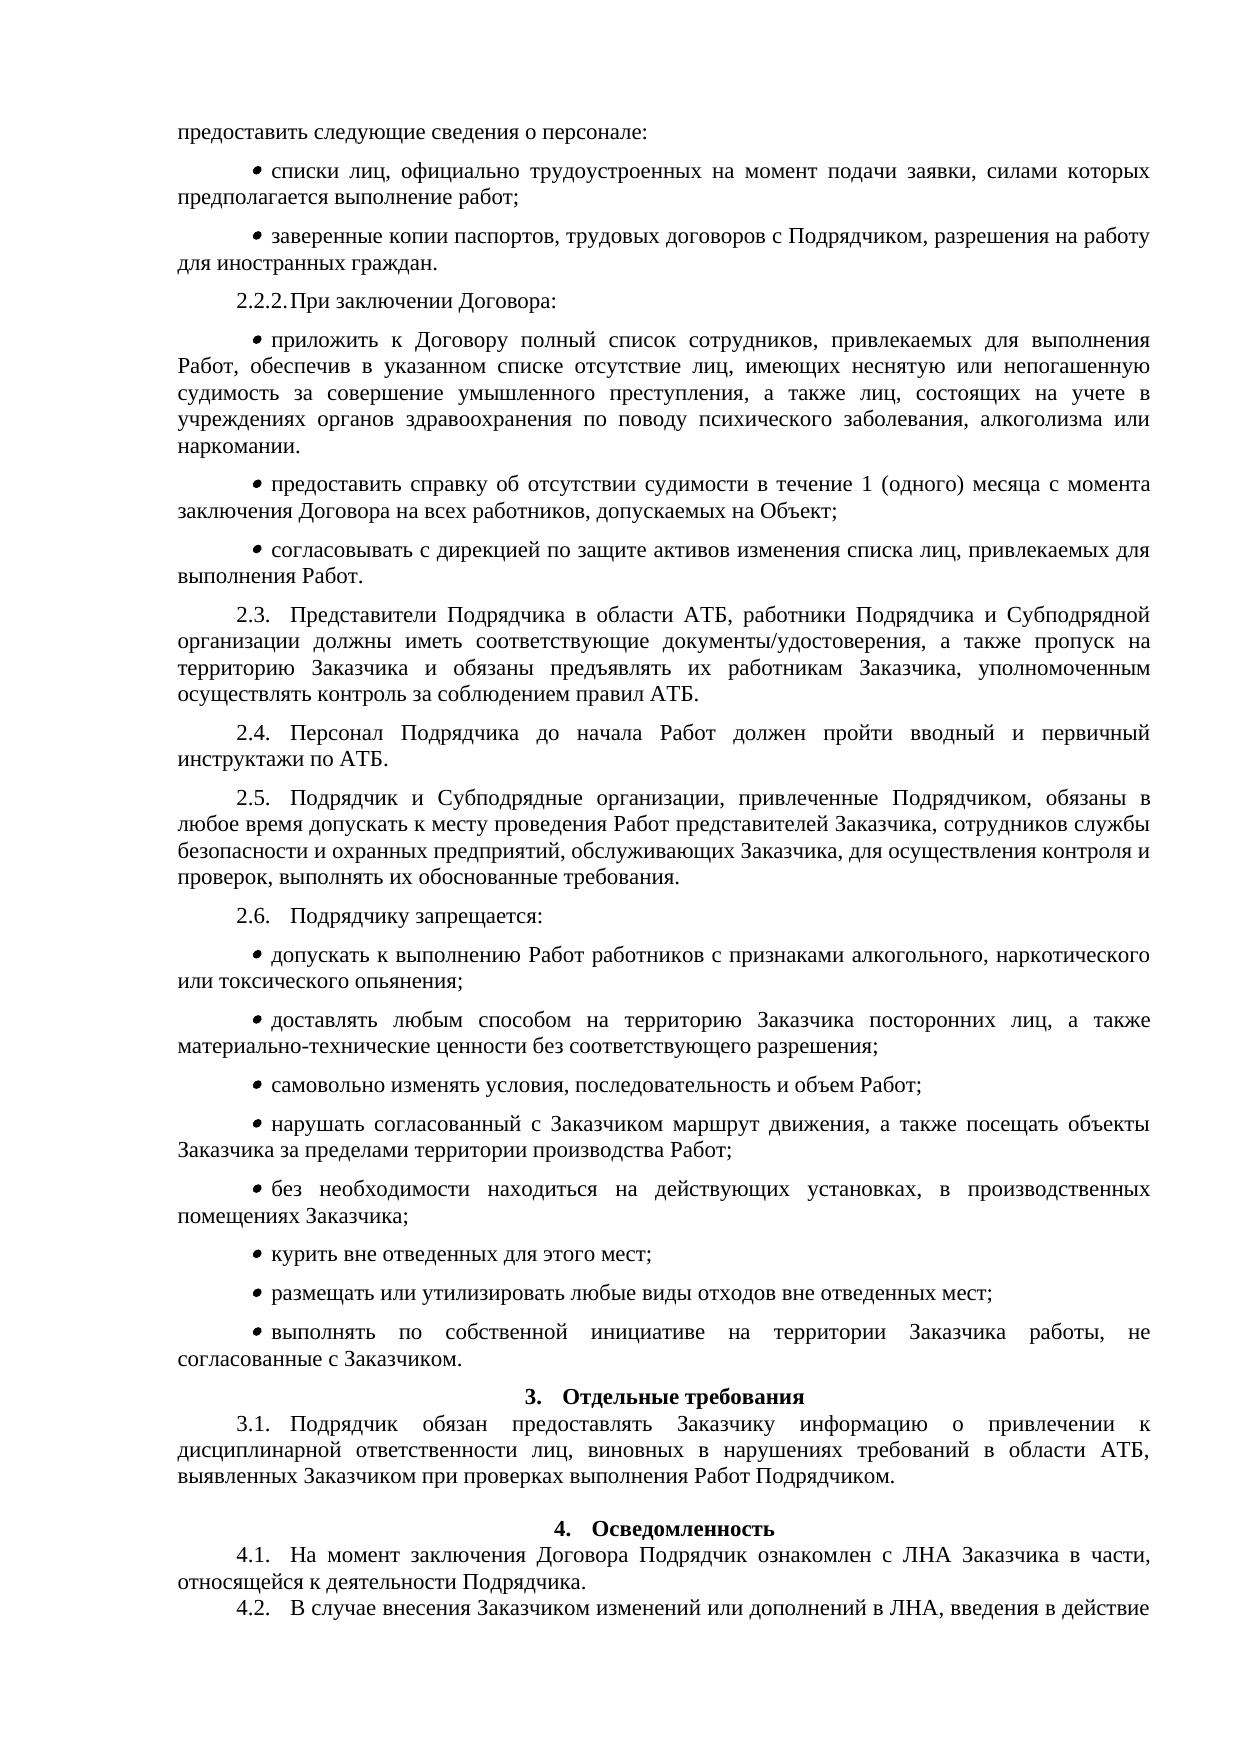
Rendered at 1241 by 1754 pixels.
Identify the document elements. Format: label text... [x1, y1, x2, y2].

list без необходимости находиться на действующих установках, в производственных помещениях Заказчика; [177, 1175, 1152, 1228]
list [177, 1594, 1152, 1621]
list Персонал Подрядчика до начала Работ должен пройти вводный и первичный инструктажи по АТБ. [177, 719, 1152, 772]
list Отдельные требования [177, 1383, 1152, 1410]
list заверенные копии паспортов, трудовых договоров с Подрядчиком, разрешения на работу для иностранных граждан. [177, 222, 1152, 275]
list курить вне отведенных для этого мест; [177, 1241, 1152, 1267]
list предоставить справку об отсутствии судимости в течение 1 (одного) месяца с момента заключения Договора на всех работников, допускаемых на Объект; [177, 471, 1152, 523]
list согласовывать с дирекцией по защите активов изменения списка лиц, привлекаемых для выполнения Работ. [177, 536, 1152, 588]
list Осведомленность [177, 1515, 1152, 1542]
list приложить к Договору полный список сотрудников, привлекаемых для выполнения Работ, обеспечив в указанном списке отсутствие лиц, имеющих неснятую или непогашенную судимость за совершение умышленного преступления, а также лиц, состоящих на учете в учреждениях органов здравоохранения по поводу психического заболевания, алкоголизма или наркомании. [177, 326, 1152, 458]
list Подрядчик обязан предоставлять Заказчику информацию о привлечении к дисциплинарной ответственности лиц, виновных в нарушениях требований в области АТБ, выявленных Заказчиком при проверках выполнения Работ Подрядчиком. [177, 1410, 1152, 1489]
list самовольно изменять условия, последовательность и объем Работ; [177, 1071, 1152, 1098]
list Подрядчик и Субподрядные организации, привлеченные Подрядчиком, обязаны в любое время допускать к месту проведения Работ представителей Заказчика, сотрудников службы безопасности и охранных предприятий, обслуживающих Заказчика, для осуществления контроля и проверок, выполнять их обоснованные требования. [177, 784, 1152, 889]
list При заключении Договора: [177, 287, 1152, 314]
list Подрядчику запрещается: [177, 902, 1152, 928]
list нарушать согласованный с Заказчиком маршрут движения, а также посещать объекты Заказчика за пределами территории производства Работ; [177, 1110, 1152, 1163]
list допускать к выполнению Работ работников с признаками алкогольного, наркотического или токсического опьянения; [177, 941, 1152, 993]
list Представители Подрядчика в области АТБ, работники Подрядчика и Субподрядной организации должны иметь соответствующие документы/удостоверения, а также пропуск на территорию Заказчика и обязаны предъявлять их работникам Заказчика, уполномоченным осуществлять контроль за соблюдением правил АТБ. [177, 601, 1152, 706]
list выполнять по собственной инициативе на территории Заказчика работы, не согласованные с Заказчиком. [177, 1318, 1152, 1371]
list На момент заключения Договора Подрядчик ознакомлен с ЛНА Заказчика в части, относящейся к деятельности Подрядчика. [177, 1542, 1152, 1594]
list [177, 118, 1152, 144]
list размещать или утилизировать любые виды отходов вне отведенных мест; [177, 1279, 1152, 1306]
list списки лиц, официально трудоустроенных на момент подачи заявки, силами которых предполагается выполнение работ; [177, 157, 1152, 210]
list доставлять любым способом на территорию Заказчика посторонних лиц, а также материально-технические ценности без соответствующего разрешения; [177, 1006, 1152, 1059]
